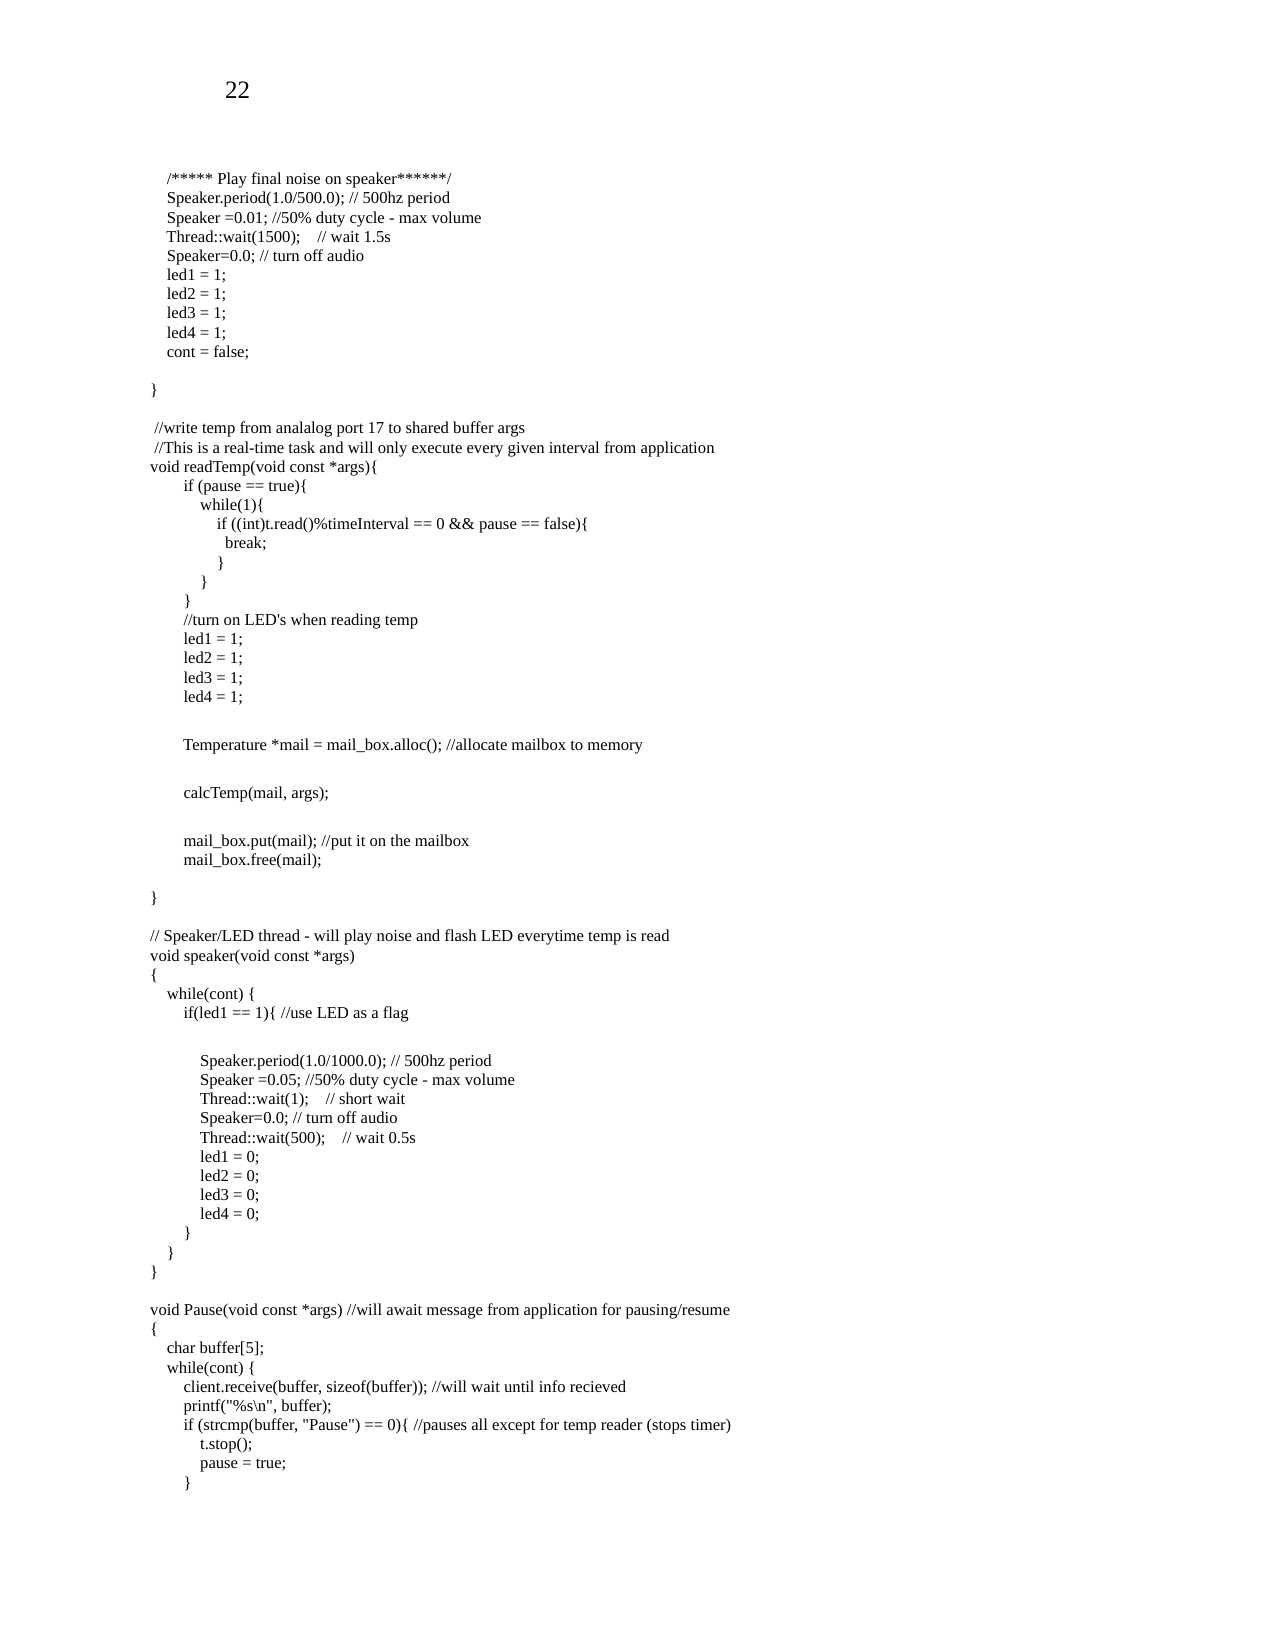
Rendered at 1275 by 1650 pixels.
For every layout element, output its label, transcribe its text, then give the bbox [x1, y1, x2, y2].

text led4 = 0; [150, 1204, 1125, 1223]
text } [150, 552, 1125, 572]
text Speaker =0.05; //50% duty cycle - max volume [150, 1070, 1125, 1089]
text while(cont) { [150, 984, 1125, 1003]
text if(led1 == 1){ //use LED as a flag [150, 1003, 1125, 1022]
text if (pause == true){ [150, 476, 1125, 495]
text led2 = 1; [150, 284, 1125, 303]
text led2 = 1; [150, 648, 1125, 667]
text while(1){ [150, 495, 1125, 514]
text char buffer[5]; [150, 1338, 1125, 1357]
text cont = false; [150, 342, 1125, 361]
text led3 = 1; [150, 303, 1125, 322]
text mail_box.put(mail); //put it on the mailbox [150, 830, 1125, 849]
text } [150, 591, 1125, 610]
text } [150, 888, 1125, 907]
text } [150, 1472, 1125, 1492]
text Thread::wait(1); // short wait [150, 1089, 1125, 1108]
text led4 = 1; [150, 687, 1125, 706]
text Thread::wait(500); // wait 0.5s [150, 1127, 1125, 1147]
text led2 = 0; [150, 1166, 1125, 1185]
text Thread::wait(1500); // wait 1.5s [150, 227, 1125, 246]
text { [150, 1319, 1125, 1338]
text //write temp from analalog port 17 to shared buffer args [150, 418, 1125, 437]
text //turn on LED's when reading temp [150, 610, 1125, 629]
text break; [150, 533, 1125, 552]
text Speaker=0.0; // turn off audio [150, 246, 1125, 265]
text //This is a real-time task and will only execute every given interval from application [150, 437, 1125, 457]
text led1 = 1; [150, 629, 1125, 648]
text void speaker(void const *args) [150, 945, 1125, 964]
text led1 = 1; [150, 265, 1125, 284]
text } [150, 380, 1125, 399]
text } [150, 1223, 1125, 1242]
text Temperature *mail = mail_box.alloc(); //allocate mailbox to memory [150, 734, 1125, 754]
text mail_box.free(mail); [150, 849, 1125, 869]
text if (strcmp(buffer, "Pause") == 0){ //pauses all except for temp reader (stops timer) [150, 1415, 1125, 1434]
text void readTemp(void const *args){ [150, 457, 1125, 476]
text if ((int)t.read()%timeInterval == 0 && pause == false){ [150, 514, 1125, 533]
text // Speaker/LED thread - will play noise and flash LED everytime temp is read [150, 926, 1125, 945]
text pause = true; [150, 1453, 1125, 1472]
text Speaker=0.0; // turn off audio [150, 1108, 1125, 1127]
text Speaker.period(1.0/1000.0); // 500hz period [150, 1051, 1125, 1070]
text void Pause(void const *args) //will await message from application for pausing/resume [150, 1300, 1125, 1319]
text led3 = 0; [150, 1185, 1125, 1204]
text { [150, 964, 1125, 984]
text t.stop(); [150, 1434, 1125, 1453]
text } [150, 1242, 1125, 1262]
text /***** Play final noise on speaker******/ [150, 169, 1125, 188]
text led3 = 1; [150, 667, 1125, 687]
text Speaker =0.01; //50% duty cycle - max volume [150, 207, 1125, 227]
text } [150, 1262, 1125, 1281]
text led4 = 1; [150, 322, 1125, 342]
text Speaker.period(1.0/500.0); // 500hz period [150, 188, 1125, 207]
text } [150, 572, 1125, 591]
text client.receive(buffer, sizeof(buffer)); //will wait until info recieved [150, 1377, 1125, 1396]
text calcTemp(mail, args); [150, 782, 1125, 802]
text led1 = 0; [150, 1147, 1125, 1166]
text while(cont) { [150, 1357, 1125, 1377]
text printf("%s\n", buffer); [150, 1396, 1125, 1415]
